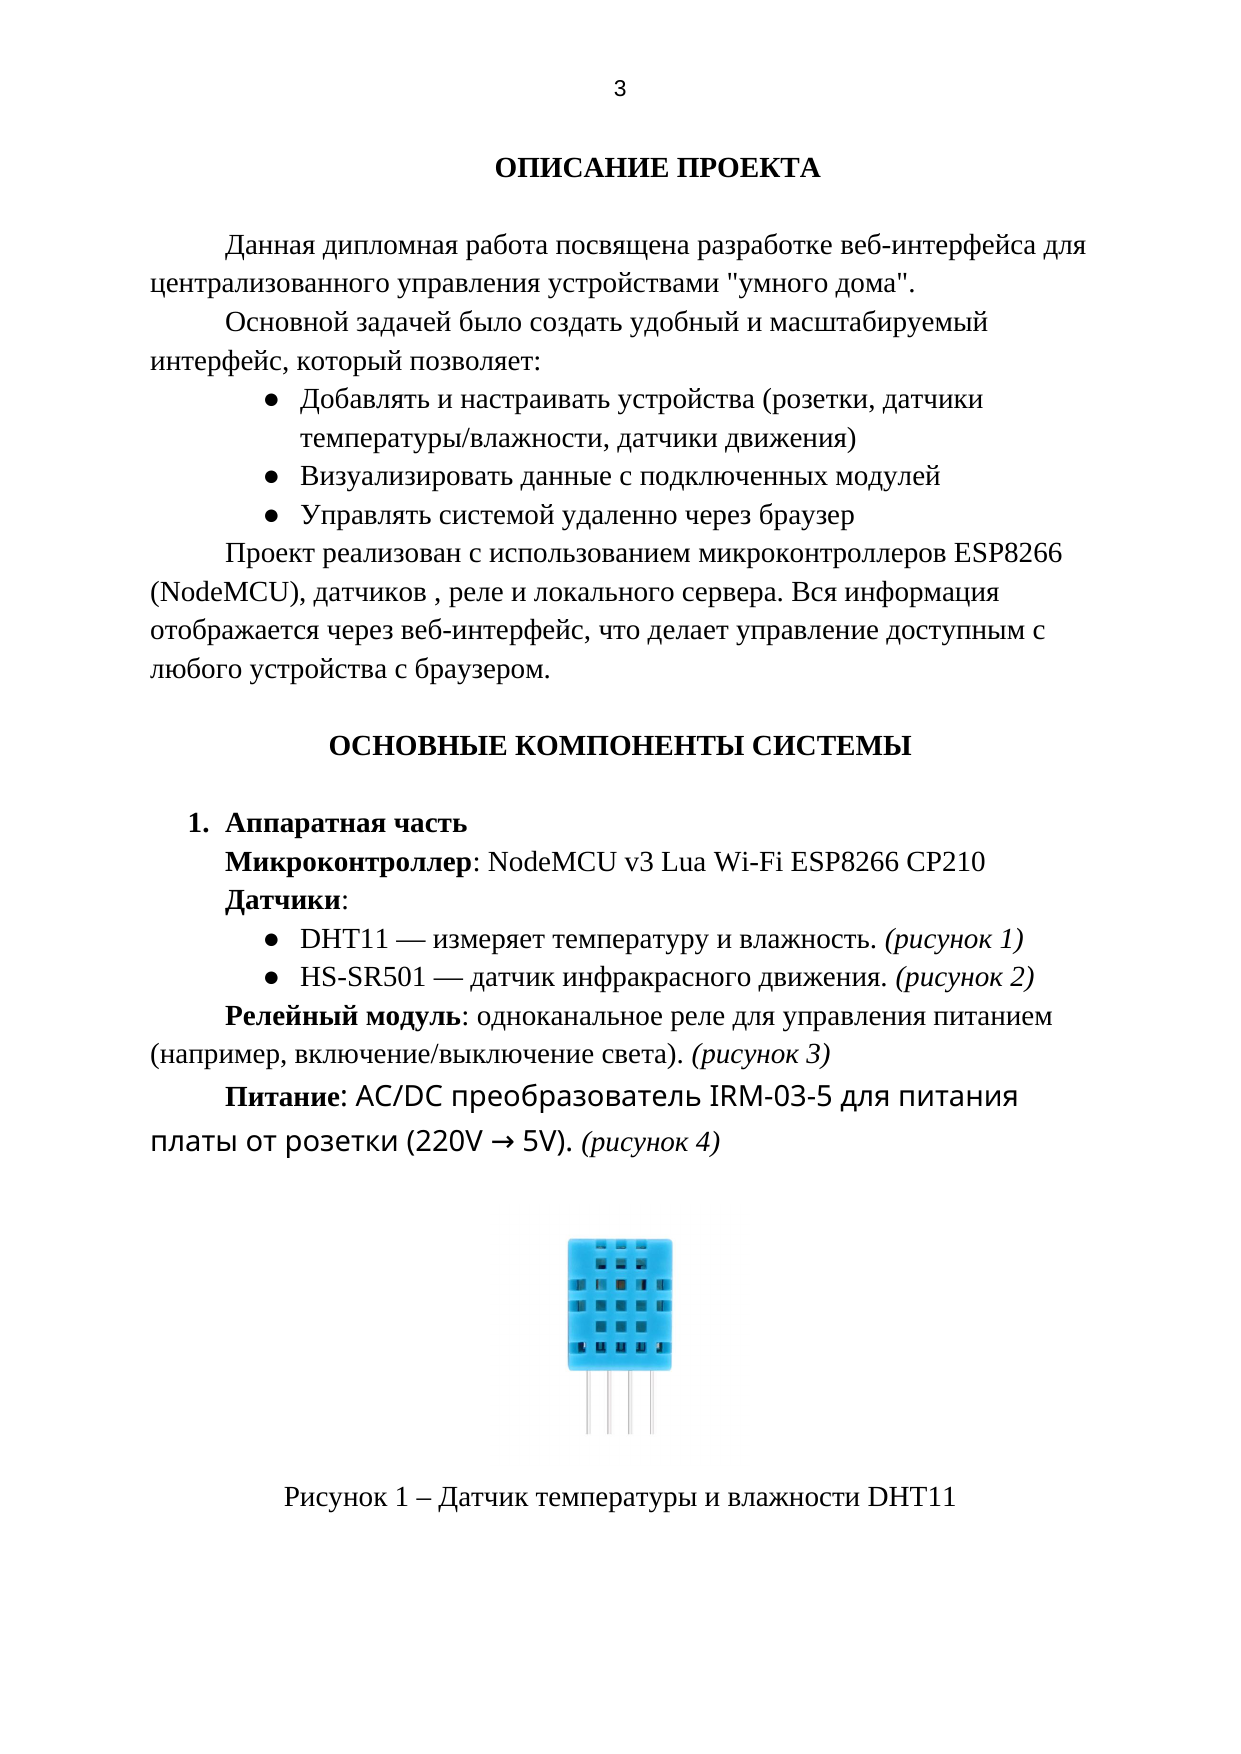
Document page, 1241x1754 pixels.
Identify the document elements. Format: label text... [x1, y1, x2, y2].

subtitle ОПИСАНИЕ ПРОЕКТА [150, 150, 1090, 183]
list Визуализировать данные с подключенных модулей [262, 458, 1090, 492]
text Микроконтроллер: NodeMCU v3 Lua Wi-Fi ESP8266 CP210 [150, 844, 1090, 877]
text Основной задачей было создать удобный и масштабируемый интерфейс, который позволяет: [150, 304, 1090, 376]
list HS-SR501 — датчик инфракрасного движения. (рисунок 2) [262, 959, 1090, 993]
text Датчики: [150, 882, 1090, 916]
list Управлять системой удаленно через браузер [262, 497, 1090, 530]
picture [489, 1204, 751, 1466]
text Проект реализован с использованием микроконтроллеров ESP8266 (NodeMCU), датчиков , реле и локального сервера. Вся информация отображается через веб-интерфейс, что делает управление доступным с любого устройства с браузером. [150, 535, 1090, 684]
list Добавлять и настраивать устройства (розетки, датчики температуры/влажности, датчики движения) [262, 381, 1090, 453]
list Аппаратная часть [187, 805, 1090, 839]
list DHT11 — измеряет температуру и влажность. (рисунок 1) [262, 921, 1090, 954]
text Рисунок 1 – Датчик температуры и влажности DHT11 [150, 1479, 1090, 1512]
text Данная дипломная работа посвящена разработке веб-интерфейса для централизованного управления устройствами "умного дома". [150, 227, 1090, 299]
subtitle ОСНОВНЫЕ КОМПОНЕНТЫ СИСТЕМЫ [150, 728, 1090, 762]
text Релейный модуль: одноканальное реле для управления питанием (например, включение/выключение света). (рисунок 3) [150, 998, 1090, 1070]
text Питание: AC/DC преобразователь IRM-03-5 для питания платы от розетки (220V → 5V). (рисунок 4) [150, 1075, 1090, 1160]
